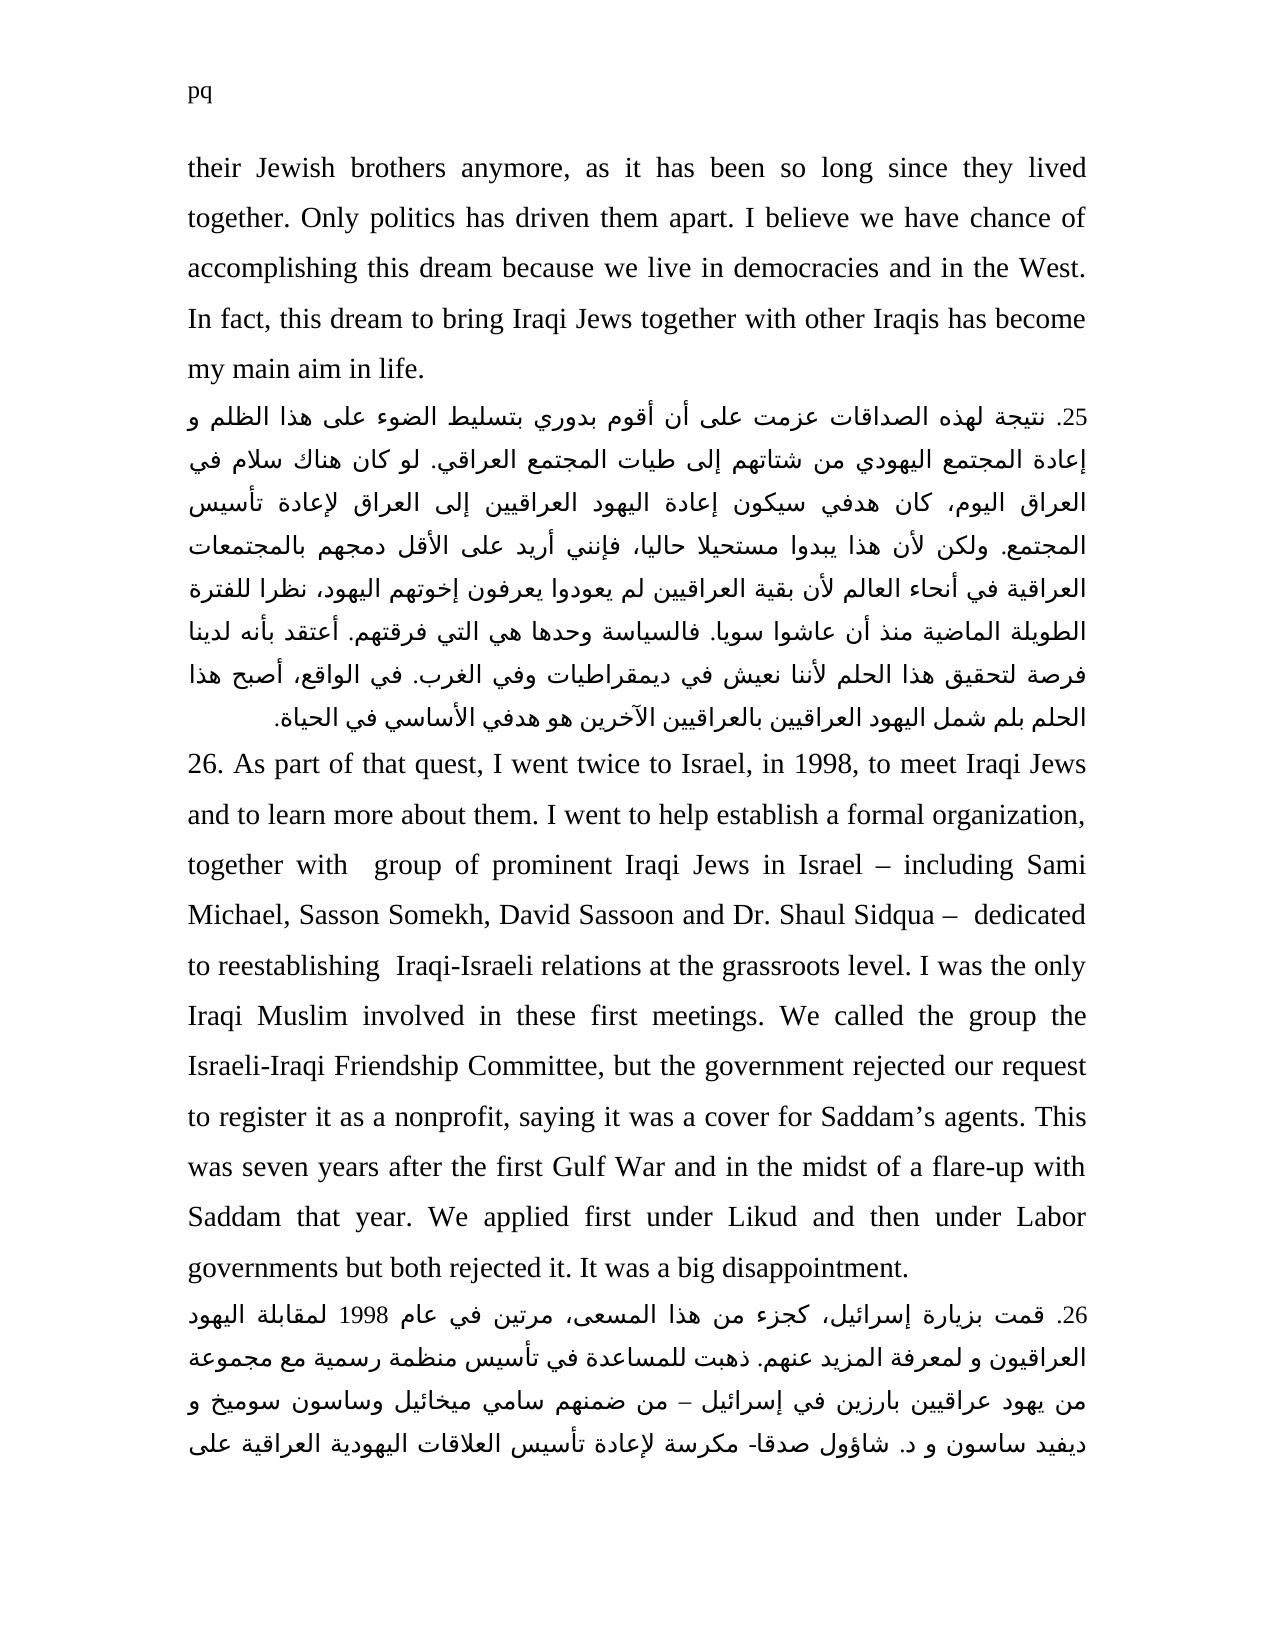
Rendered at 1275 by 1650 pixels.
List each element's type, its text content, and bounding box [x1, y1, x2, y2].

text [187, 1300, 1087, 1458]
text 25. نتيجة لهذه الصداقات عزمت على أن أقوم بدوري بتسليط الضوء على هذا الظلم و إعادة المجتمع اليهودي من شتاتهم إلى طيات المجتمع العراقي. لو كان هناك سلام في العراق اليوم، كان هدفي سيكون إعادة اليهود العراقيين إلى العراق لإعادة تأسيس المجتمع. ولكن لأن هذا يبدوا مستحيلا حاليا، فإنني أريد على الأقل دمجهم بالمجتمعات العراقية في أنحاء العالم لأن بقية العراقيين لم يعودوا يعرفون إخوتهم اليهود، نظرا للفترة الطويلة الماضية منذ أن عاشوا سويا. فالسياسة وحدها هي التي فرقتهم. أعتقد بأنه لدينا فرصة لتحقيق هذا الحلم لأننا نعيش في ديمقراطيات وفي الغرب. في الواقع، أصبح هذا الحلم بلم شمل اليهود العراقيين بالعراقيين الآخرين هو هدفي الأساسي في الحياة. [187, 402, 1087, 732]
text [187, 150, 1087, 385]
text 26. As part of that quest, I went twice to Israel, in 1998, to meet Iraqi Jews and to learn more about them. I went to help establish a formal organization, together with group of prominent Iraqi Jews in Israel – including Sami Michael, Sasson Somekh, David Sassoon and Dr. Shaul Sidqua – dedicated to reestablishing Iraqi-Israeli relations at the grassroots level. I was the only Iraqi Muslim involved in these first meetings. We called the group the Israeli-Iraqi Friendship Committee, but the government rejected our request to register it as a nonprofit, saying it was a cover for Saddam’s agents. This was seven years after the first Gulf War and in the midst of a flare-up with Saddam that year. We applied first under Likud and then under Labor governments but both rejected it. It was a big disappointment. [187, 747, 1087, 1283]
